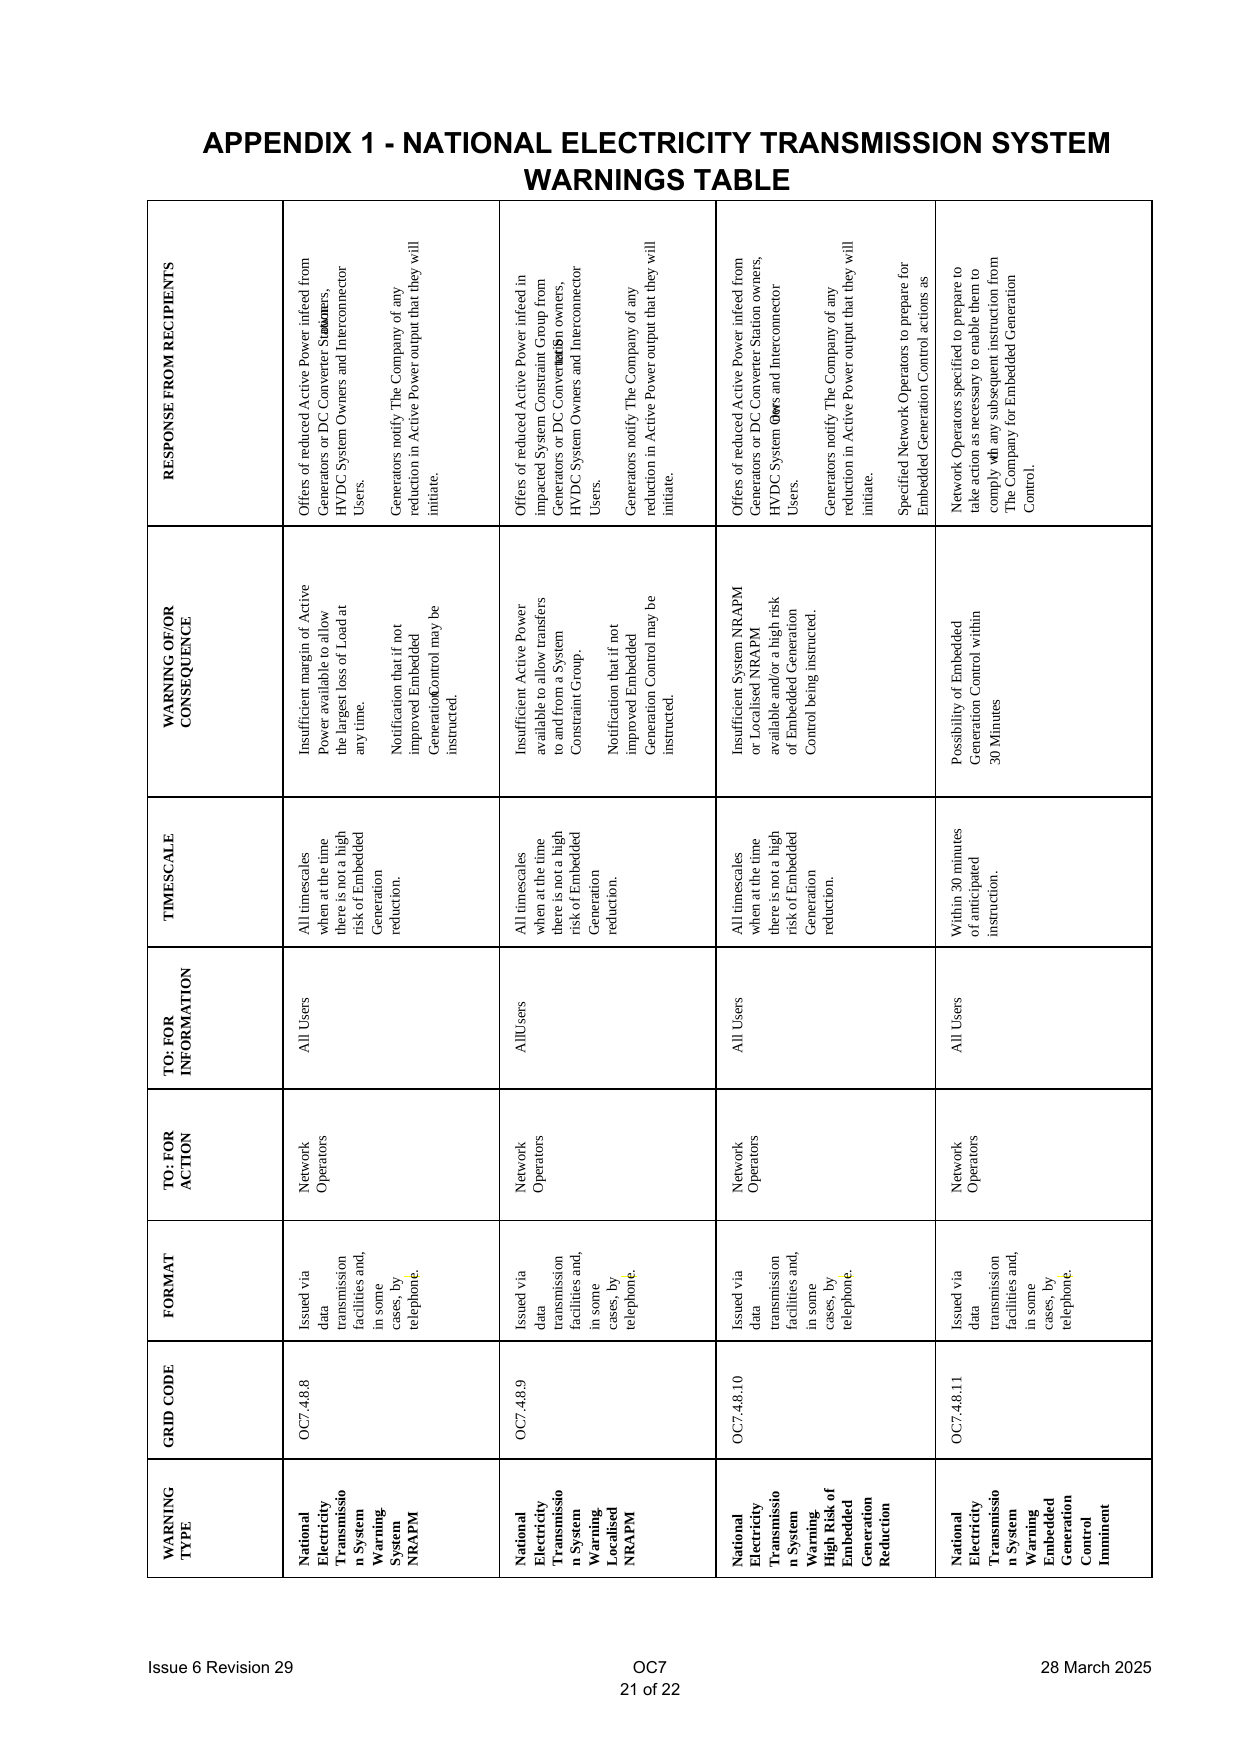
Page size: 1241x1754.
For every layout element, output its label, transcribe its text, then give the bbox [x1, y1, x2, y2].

table_cell [717, 948, 935, 1088]
table_cell [148, 1342, 282, 1458]
table_cell [500, 798, 715, 946]
table_cell [717, 527, 935, 796]
table_cell [284, 1090, 499, 1220]
table_header [717, 201, 935, 525]
table_cell [284, 1460, 499, 1577]
table_cell [148, 1221, 282, 1340]
table_cell [936, 1090, 1151, 1220]
table_cell [936, 1460, 1151, 1577]
table_header [284, 201, 499, 525]
table_header [500, 201, 715, 525]
table_cell [284, 527, 499, 796]
table_cell [148, 1090, 282, 1220]
table_cell [148, 1460, 282, 1577]
table_header [936, 201, 1151, 525]
table_cell [148, 798, 282, 946]
table_cell [500, 1221, 715, 1340]
table_cell [717, 1090, 935, 1220]
table_cell [936, 1221, 1151, 1340]
table_cell [936, 527, 1151, 796]
table_cell [936, 798, 1151, 946]
table_cell [717, 1460, 935, 1577]
table_cell [284, 1221, 499, 1340]
table_cell [936, 1342, 1151, 1458]
table_cell [500, 1090, 715, 1220]
table_cell [936, 948, 1151, 1088]
table_cell [284, 1342, 499, 1458]
table_cell [500, 527, 715, 796]
text APPENDIX 1 - NATIONAL ELECTRICITY TRANSMISSION SYSTEM WARNINGS TABLE [148, 126, 1167, 196]
table_cell [717, 1221, 935, 1340]
table_cell [148, 948, 282, 1088]
table_cell [284, 948, 499, 1088]
table_cell [284, 798, 499, 946]
table_cell [148, 527, 282, 796]
table_cell [500, 1460, 715, 1577]
table_header [148, 201, 282, 525]
table_cell [500, 948, 715, 1088]
table_cell [717, 1342, 935, 1458]
table_cell [500, 1342, 715, 1458]
table_cell [717, 798, 935, 946]
